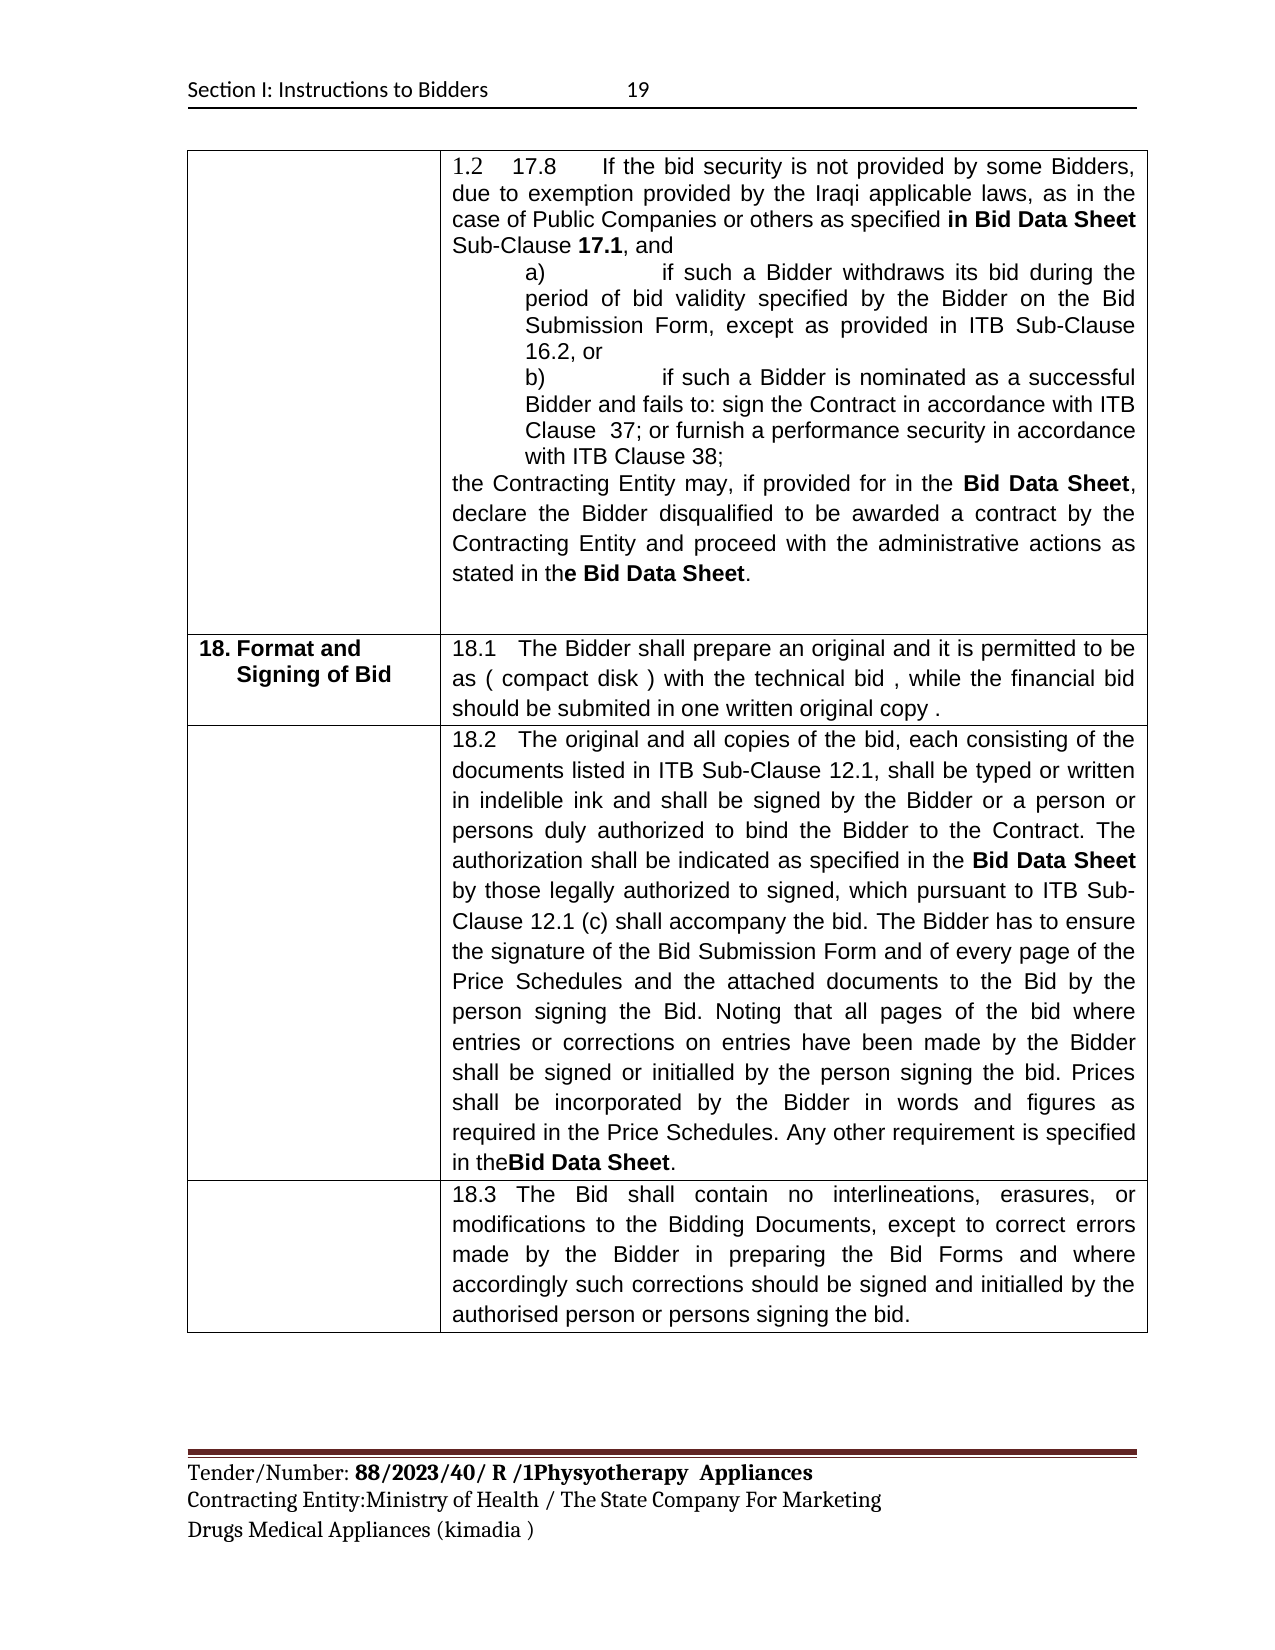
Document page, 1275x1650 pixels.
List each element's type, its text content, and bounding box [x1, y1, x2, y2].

table_cell [188, 726, 440, 1179]
table_cell 18. Format and Signing of Bid [188, 635, 440, 725]
table_cell 18.2 The original and all copies of the bid, each consisting of the documents listed in ITB Sub-Clause 12.1, shall be typed or written in indelible ink and shall be signed by the Bidder or a person or persons duly authorized to bind the Bidder to the Contract. The authorization shall be indicated as specified in the Bid Data Sheet by those legally authorized to signed, which pursuant to ITB Sub-Clause 12.1 (c) shall accompany the bid. The Bidder has to ensure the signature of the Bid Submission Form and of every page of the Price Schedules and the attached documents to the Bid by the person signing the Bid. Noting that all pages of the bid where entries or corrections on entries have been made by the Bidder shall be signed or initialled by the person signing the bid. Prices shall be incorporated by the Bidder in words and figures as required in the Price Schedules. Any other requirement is specified in theBid Data Sheet. [441, 726, 1147, 1179]
table_cell 18.1 The Bidder shall prepare an original and it is permitted to be as ( compact disk ) with the technical bid , while the financial bid should be submited in one written original copy . [441, 635, 1147, 725]
table_cell [188, 1181, 440, 1332]
table_cell [188, 151, 440, 634]
table_cell 17.8 If the bid security is not provided by some Bidders, due to exemption provided by the Iraqi applicable laws, as in the case of Public Companies or others as specified in Bid Data Sheet Sub-Clause 17.1, and if such a Bidder withdraws its bid during the period of bid validity specified by the Bidder on the Bid Submission Form, except as provided in ITB Sub-Clause 16.2, or if such a Bidder is nominated as a successful Bidder and fails to: sign the Contract in accordance with ITB Clause 37; or furnish a performance security in accordance with ITB Clause 38; the Contracting Entity may, if provided for in the Bid Data Sheet, declare the Bidder disqualified to be awarded a contract by the Contracting Entity and proceed with the administrative actions as stated in the Bid Data Sheet. [441, 151, 1147, 634]
table_cell 18.3 The Bid shall contain no interlineations, erasures, or modifications to the Bidding Documents, except to correct errors made by the Bidder in preparing the Bid Forms and where accordingly such corrections should be signed and initialled by the authorised person or persons signing the bid. [441, 1181, 1147, 1332]
